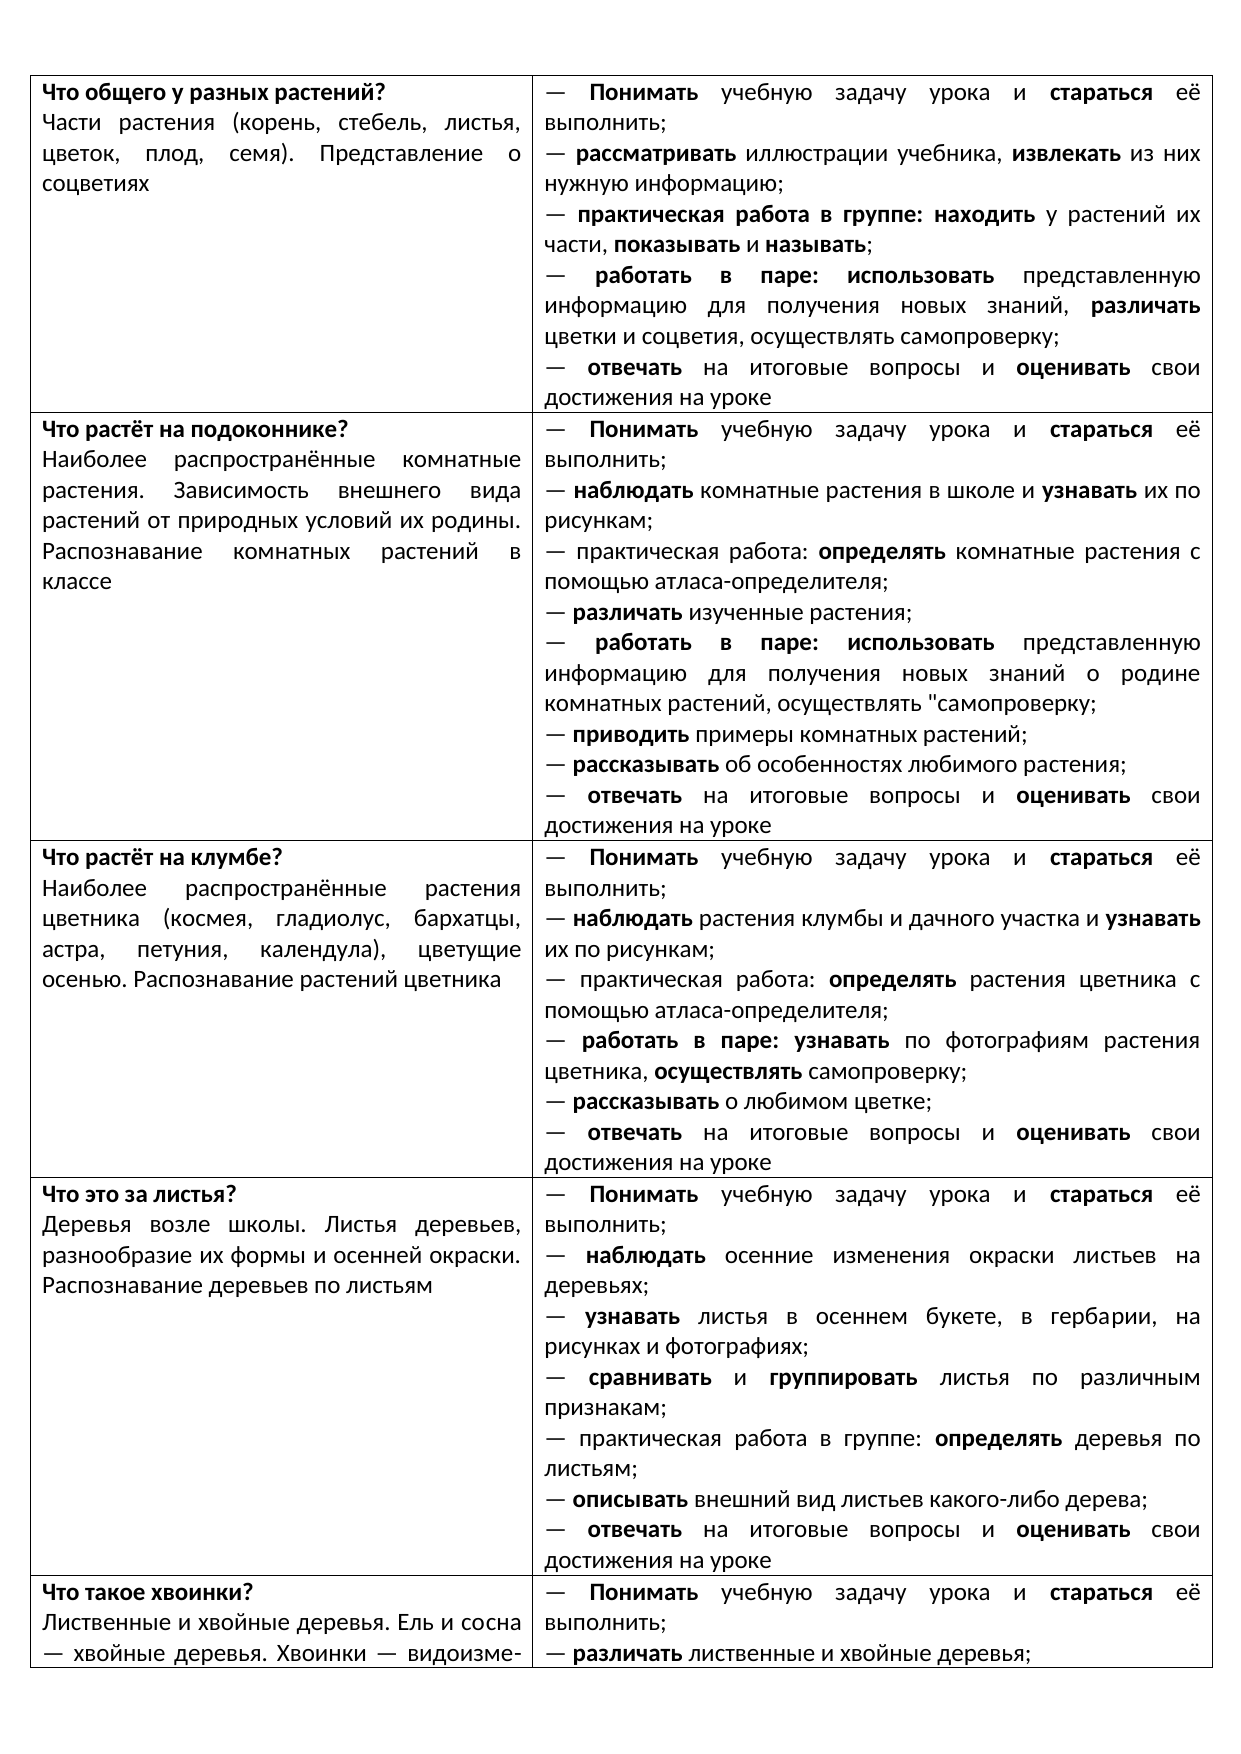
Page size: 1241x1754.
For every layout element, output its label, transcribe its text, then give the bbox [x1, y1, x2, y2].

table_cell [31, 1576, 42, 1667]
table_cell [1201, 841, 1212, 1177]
table_cell Что растёт на клумбе? Наиболее распространённые растения цветника (космея, гладиолус, бархатцы, астра, петуния, календула), цветущие осенью. Распознавание растений цветника [31, 841, 532, 1177]
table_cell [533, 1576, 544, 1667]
table_cell Что растёт на подоконнике? Наиболее распространённые комнатные растения. Зависимость внешнего вида растений от природных условий их родины. Распознавание комнатных растений в классе [31, 413, 532, 840]
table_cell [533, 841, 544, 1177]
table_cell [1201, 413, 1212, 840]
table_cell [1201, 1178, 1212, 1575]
table_cell Что это за листья? Деревья возле школы. Листья деревьев, разнообразие их формы и осенней окраски. Распознавание деревьев по листьям [31, 1178, 532, 1575]
table_cell Что общего у разных растений? Части растения (корень, стебель, листья, цветок, плод, семя). Представление о соцветиях [31, 76, 532, 412]
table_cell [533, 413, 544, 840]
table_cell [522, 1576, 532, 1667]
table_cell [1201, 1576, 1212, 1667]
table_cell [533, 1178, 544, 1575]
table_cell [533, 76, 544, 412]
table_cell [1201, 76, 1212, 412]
